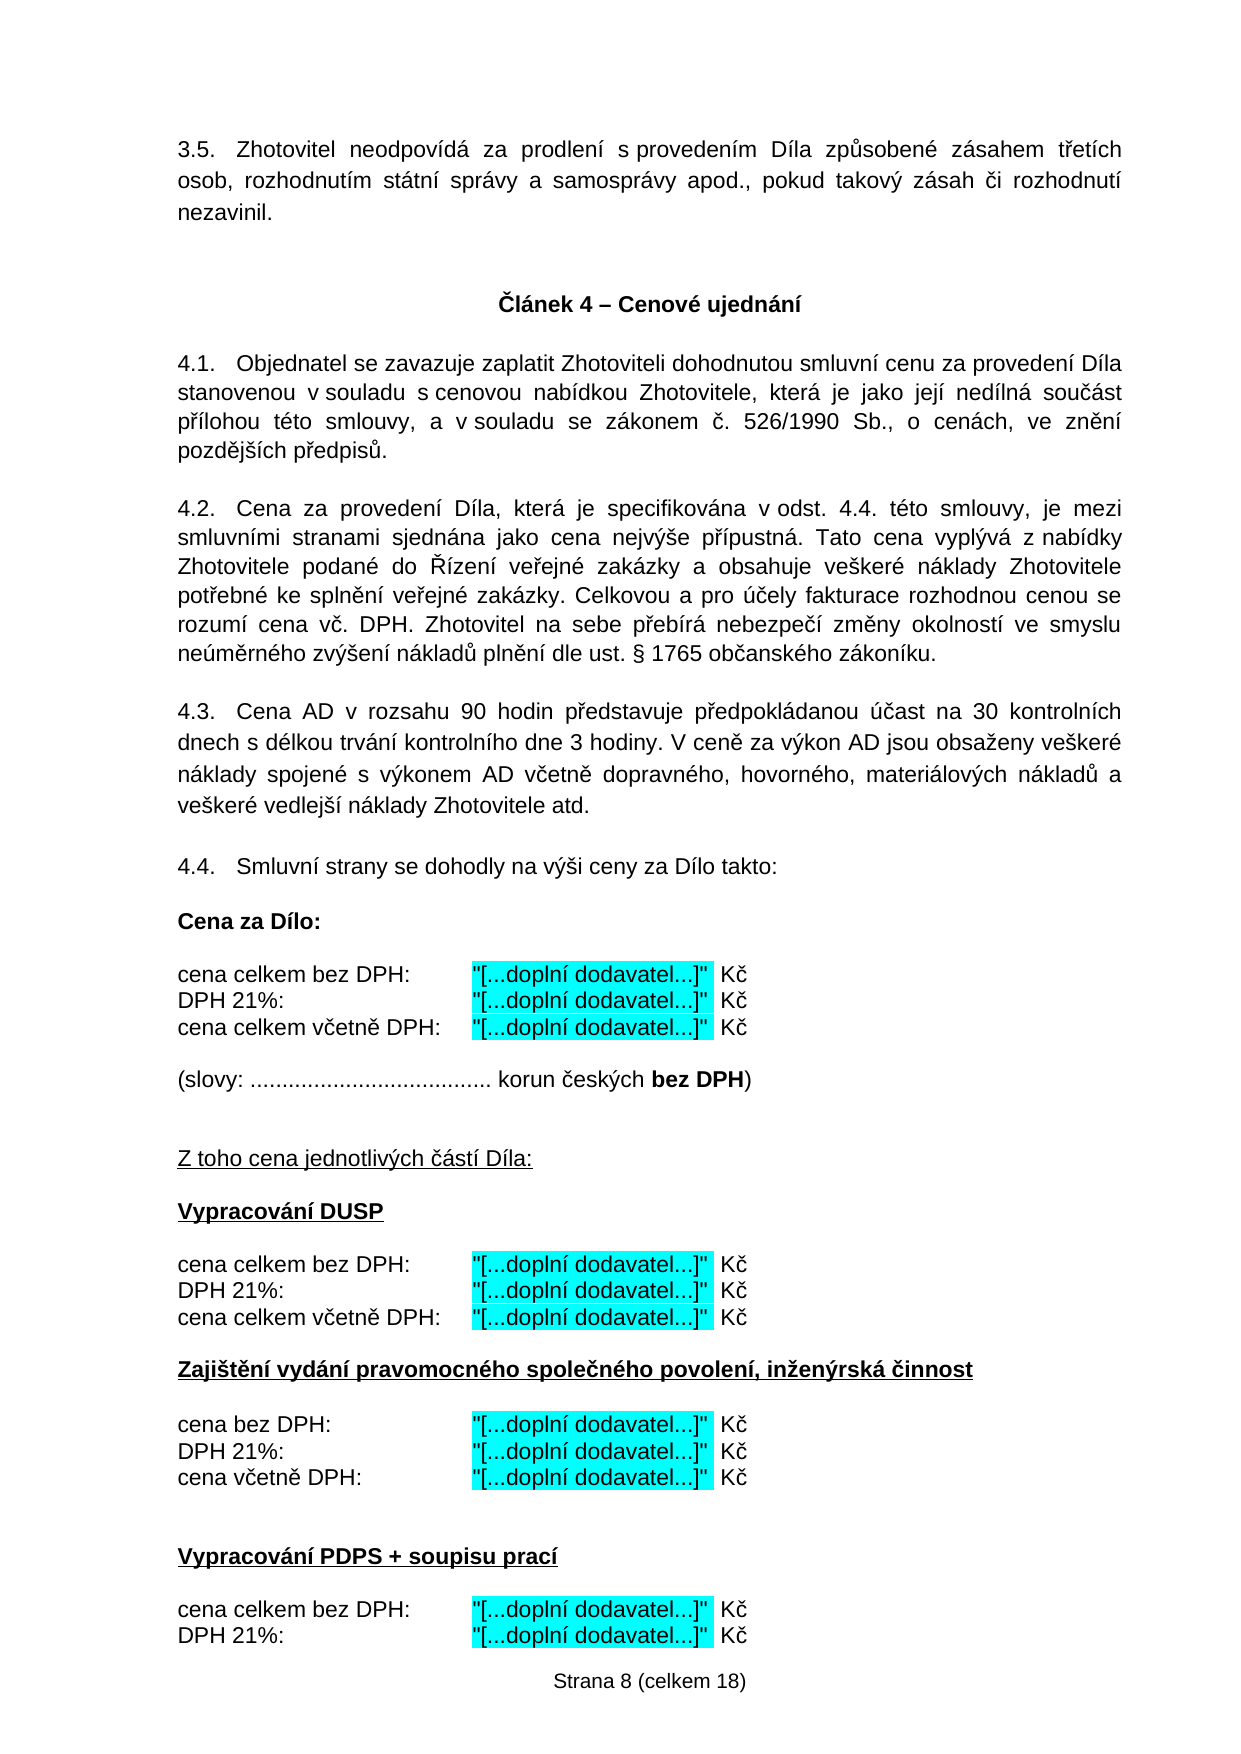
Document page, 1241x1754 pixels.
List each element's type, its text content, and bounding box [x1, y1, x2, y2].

text DPH 21%: Kč [177, 1277, 472, 1303]
text cena celkem bez DPH: Kč [177, 1251, 472, 1277]
text Článek 4 – Cenové ujednání [177, 291, 1122, 317]
text DPH 21%: Kč [714, 1277, 1122, 1303]
text Vypracování PDPS + soupisu prací [177, 1543, 1122, 1569]
text DPH 21%: Kč [177, 1622, 472, 1648]
text DPH 21%: Kč [714, 1438, 1122, 1464]
text cena celkem bez DPH: Kč [714, 1251, 1122, 1277]
text cena včetně DPH: Kč [714, 1464, 1122, 1490]
text (slovy: ...................................... korun českých bez DPH) [177, 1066, 1122, 1093]
text cena včetně DPH: Kč [177, 1464, 472, 1490]
text cena bez DPH: Kč [177, 1411, 472, 1438]
text cena celkem bez DPH: Kč [177, 961, 472, 987]
text DPH 21%: Kč [177, 1438, 472, 1464]
text cena celkem včetně DPH: Kč [177, 1303, 1122, 1330]
text Vypracování DUSP [177, 1198, 1122, 1224]
text DPH 21%: Kč [177, 987, 472, 1013]
list Smluvní strany se dohodly na výši ceny za Dílo takto: [177, 853, 1122, 879]
text cena bez DPH: Kč [714, 1411, 1122, 1438]
text cena celkem bez DPH: Kč [714, 1596, 1122, 1622]
list Objednatel se zavazuje zaplatit Zhotoviteli dohodnutou smluvní cenu za provedení Díla stanovenou v souladu s cenovou nabídkou Zhotovitele, která je jako její nedílná součást přílohou této smlouvy, a v souladu se zákonem č. 526/1990 Sb., o cenách, ve znění pozdějších předpisů. [177, 350, 1122, 463]
text DPH 21%: Kč [714, 1622, 1122, 1648]
text cena celkem bez DPH: Kč [177, 1596, 472, 1622]
text Zajištění vydání pravomocného společného povolení, inženýrská činnost [177, 1356, 1122, 1382]
text cena celkem bez DPH: Kč [714, 961, 1122, 987]
text cena celkem včetně DPH: Kč [177, 1013, 1122, 1040]
text Cena za Dílo: [177, 908, 1122, 934]
text 3.5. Zhotovitel neodpovídá za prodlení s provedením Díla způsobené zásahem třetích osob, rozhodnutím státní správy a samosprávy apod., pokud takový zásah či rozhodnutí nezavinil. [177, 136, 1122, 225]
list Cena za provedení Díla, která je specifikována v odst. 4.4. této smlouvy, je mezi smluvními stranami sjednána jako cena nejvýše přípustná. Tato cena vyplývá z nabídky Zhotovitele podané do Řízení veřejné zakázky a obsahuje veškeré náklady Zhotovitele potřebné ke splnění veřejné zakázky. Celkovou a pro účely fakturace rozhodnou cenou se rozumí cena vč. DPH. Zhotovitel na sebe přebírá nebezpečí změny okolností ve smyslu neúměrného zvýšení nákladů plnění dle ust. § 1765 občanského zákoníku. [177, 495, 1122, 666]
text Z toho cena jednotlivých částí Díla: [177, 1145, 1122, 1172]
text DPH 21%: Kč [714, 987, 1122, 1013]
list Cena AD v rozsahu 90 hodin představuje předpokládanou účast na 30 kontrolních dnech s délkou trvání kontrolního dne 3 hodiny. V ceně za výkon AD jsou obsaženy veškeré náklady spojené s výkonem AD včetně dopravného, hovorného, materiálových nákladů a veškeré vedlejší náklady Zhotovitele atd. [177, 698, 1122, 819]
